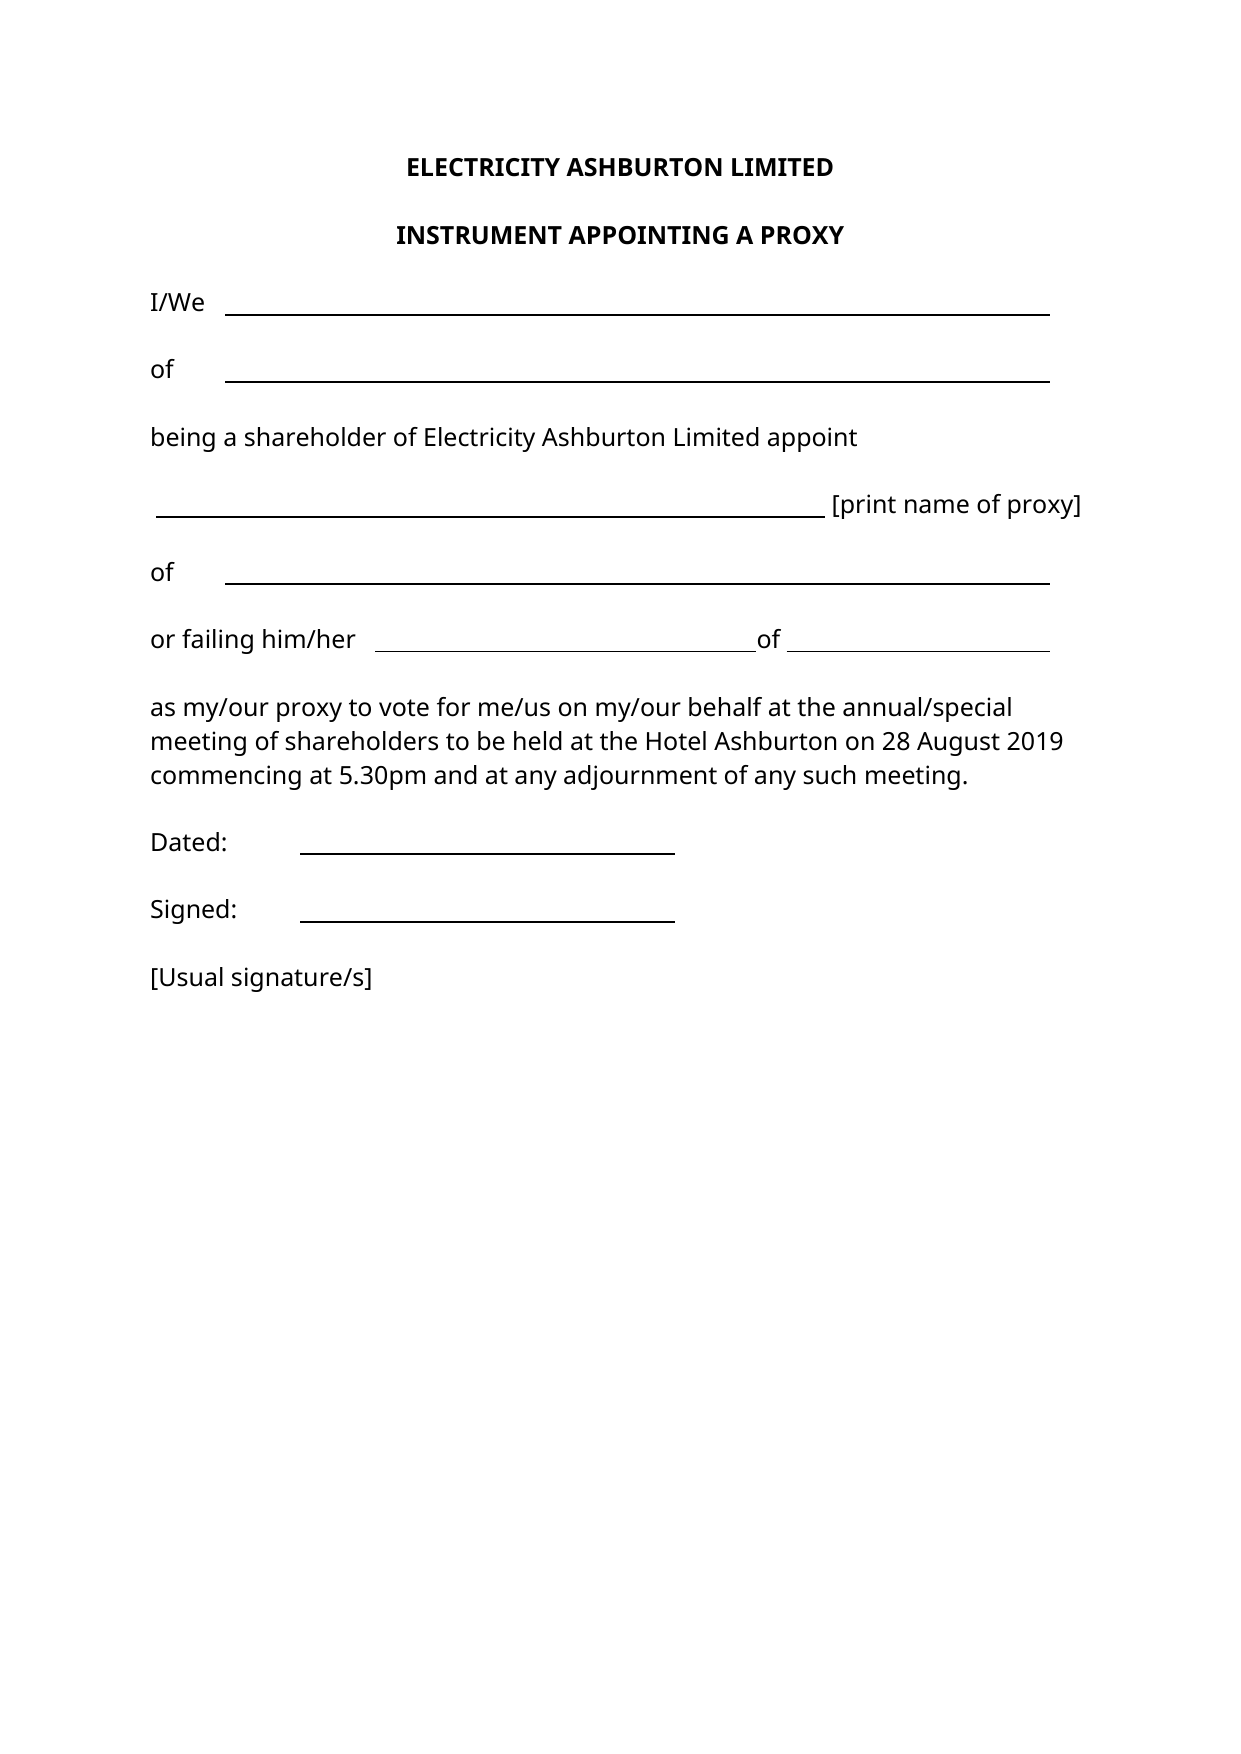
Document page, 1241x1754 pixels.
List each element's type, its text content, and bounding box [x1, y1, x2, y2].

text being a shareholder of Electricity Ashburton Limited appoint [150, 419, 1090, 454]
text [print name of proxy] [150, 487, 1090, 521]
text ELECTRICITY ASHBURTON LIMITED [150, 150, 1090, 184]
text of [150, 554, 1090, 588]
text I/We [150, 285, 1090, 319]
text INSTRUMENT APPOINTING A PROXY [150, 217, 1090, 251]
text [Usual signature/s] [150, 959, 1090, 993]
text or failing him/her of [150, 622, 1090, 656]
text Dated: [150, 825, 1090, 859]
text as my/our proxy to vote for me/us on my/our behalf at the annual/special meeting of shareholders to be held at the Hotel Ashburton on 28 August 2019 commencing at 5.30pm and at any adjournment of any such meeting. [150, 689, 1090, 791]
text Signed: [150, 892, 1090, 926]
text of [150, 352, 1090, 386]
